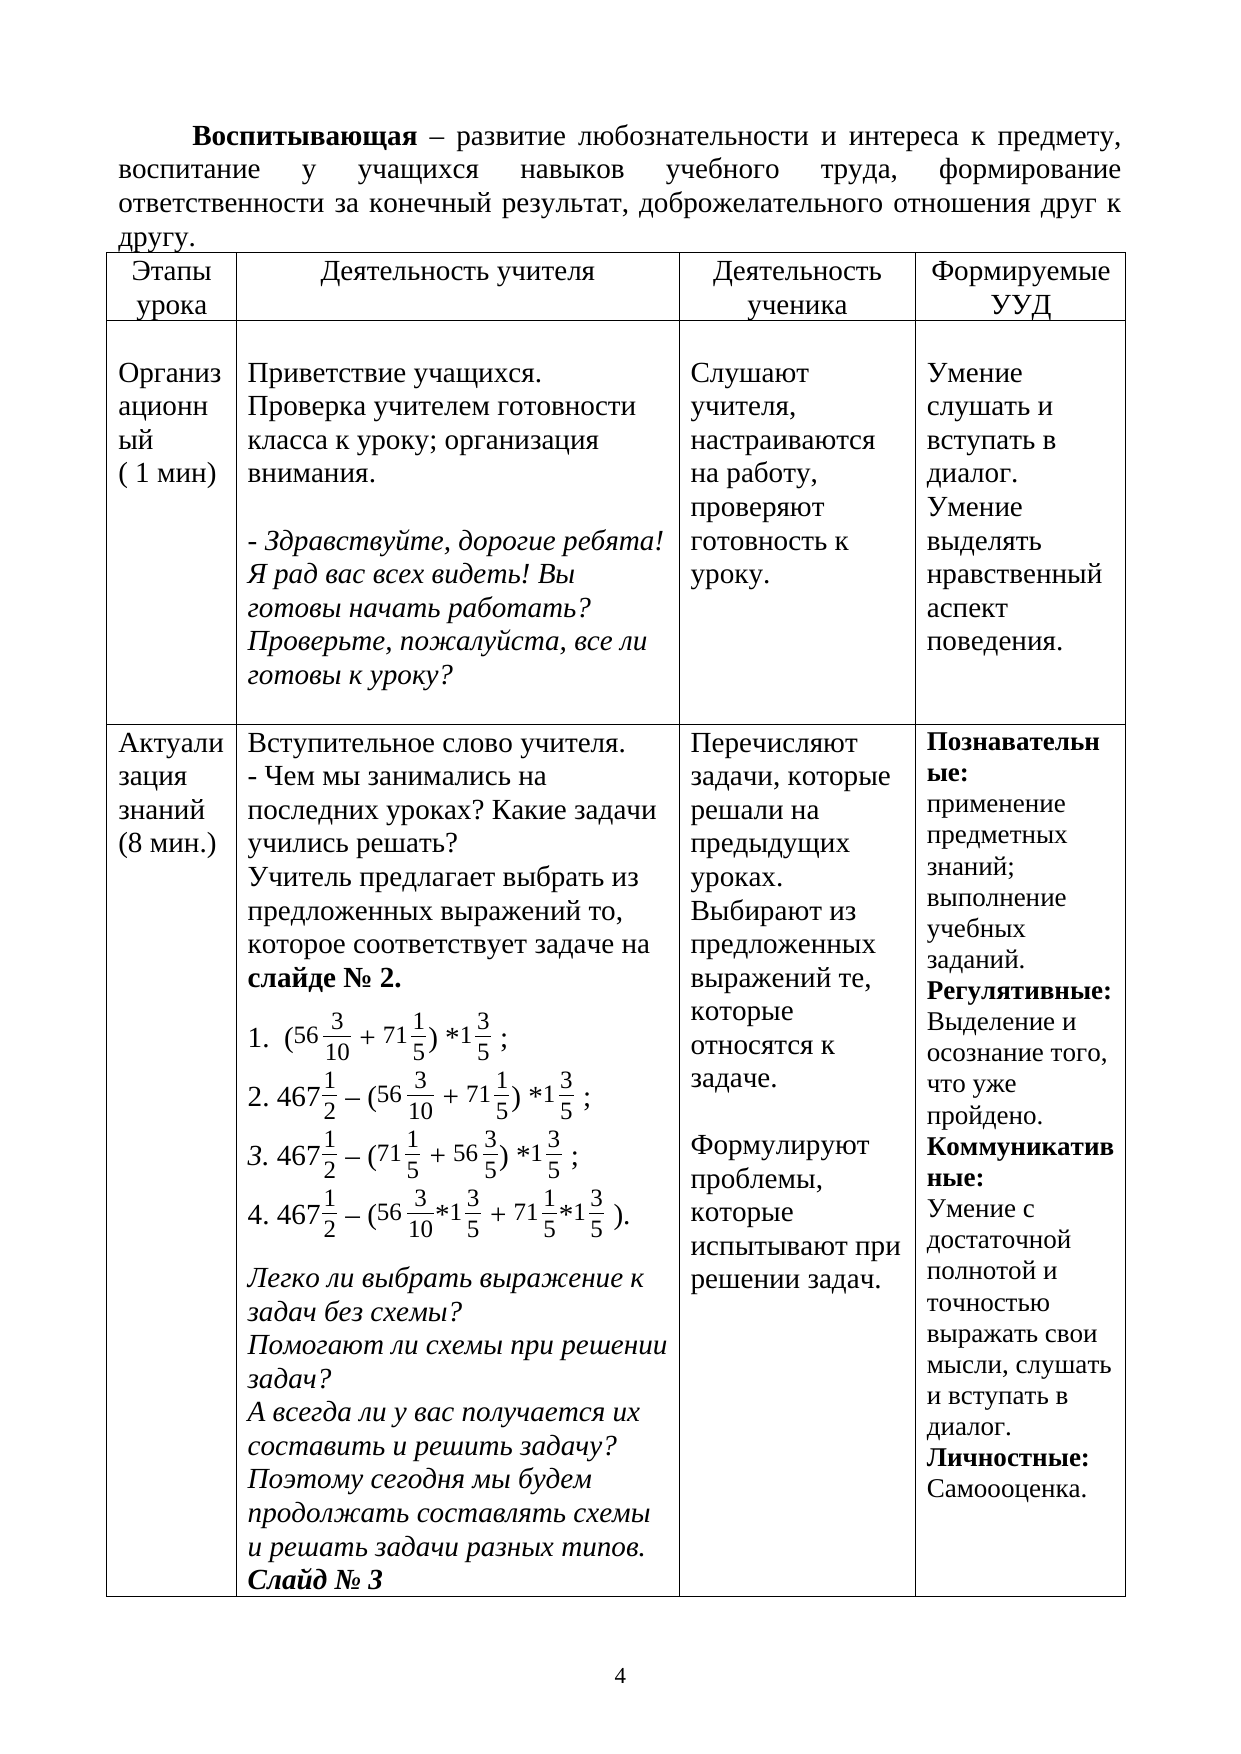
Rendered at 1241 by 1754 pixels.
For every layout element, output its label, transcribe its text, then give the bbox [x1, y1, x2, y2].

table_cell Актуализация знаний (8 мин.) [107, 725, 236, 1596]
table_header Этапы урока [107, 253, 236, 320]
text Воспитывающая – развитие любознательности и интереса к предмету, воспитание у учащихся навыков учебного труда, формирование ответственности за конечный результат, доброжелательного отношения друг к другу. [118, 118, 1122, 252]
table_cell Познавательные: применение предметных знаний; выполнение учебных заданий. Регулятивные: Выделение и осознание того, что уже пройдено. Коммуникативные: Умение с достаточной полнотой и точностью выражать свои мысли, слушать и вступать в диалог. Личностные: Самоооценка. [916, 725, 1125, 1596]
table_cell Приветствие учащихся. Проверка учителем готовности класса к уроку; организация внимания. - Здравствуйте, дорогие ребята! Я рад вас всех видеть! Вы готовы начать работать? Проверьте, пожалуйста, все ли готовы к уроку? [237, 321, 679, 724]
table_cell Слушают учителя, настраиваются на работу, проверяют готовность к уроку. [680, 321, 915, 724]
table_cell Умение слушать и вступать в диалог. Умение выделять нравственный аспект поведения. [916, 321, 1125, 724]
table_cell Организационный ( 1 мин) [107, 321, 236, 724]
table_header Формируемые УУД [916, 253, 1125, 320]
table_header Деятельность учителя [237, 253, 679, 320]
table_cell Перечисляют задачи, которые решали на предыдущих уроках. Выбирают из предложенных выражений те, которые относятся к задаче. Формулируют проблемы, которые испытывают при решении задач. [680, 725, 915, 1596]
table_cell Вступительное слово учителя. - Чем мы занимались на последних уроках? Какие задачи учились решать? Учитель предлагает выбрать из предложенных выражений то, которое соответствует задаче на слайде № 2. 1. ( + ) * ; 2. 467 – ( + ) * ; 3. 467 – ( + ) * ; 4. 467 – (* + * ). Легко ли выбрать выражение к задач без схемы? Помогают ли схемы при решении задач? А всегда ли у вас получается их составить и решить задачу? Поэтому сегодня мы будем продолжать составлять схемы и решать задачи разных типов. Слайд № 3 [237, 725, 679, 1596]
table_header Деятельность ученика [680, 253, 915, 320]
